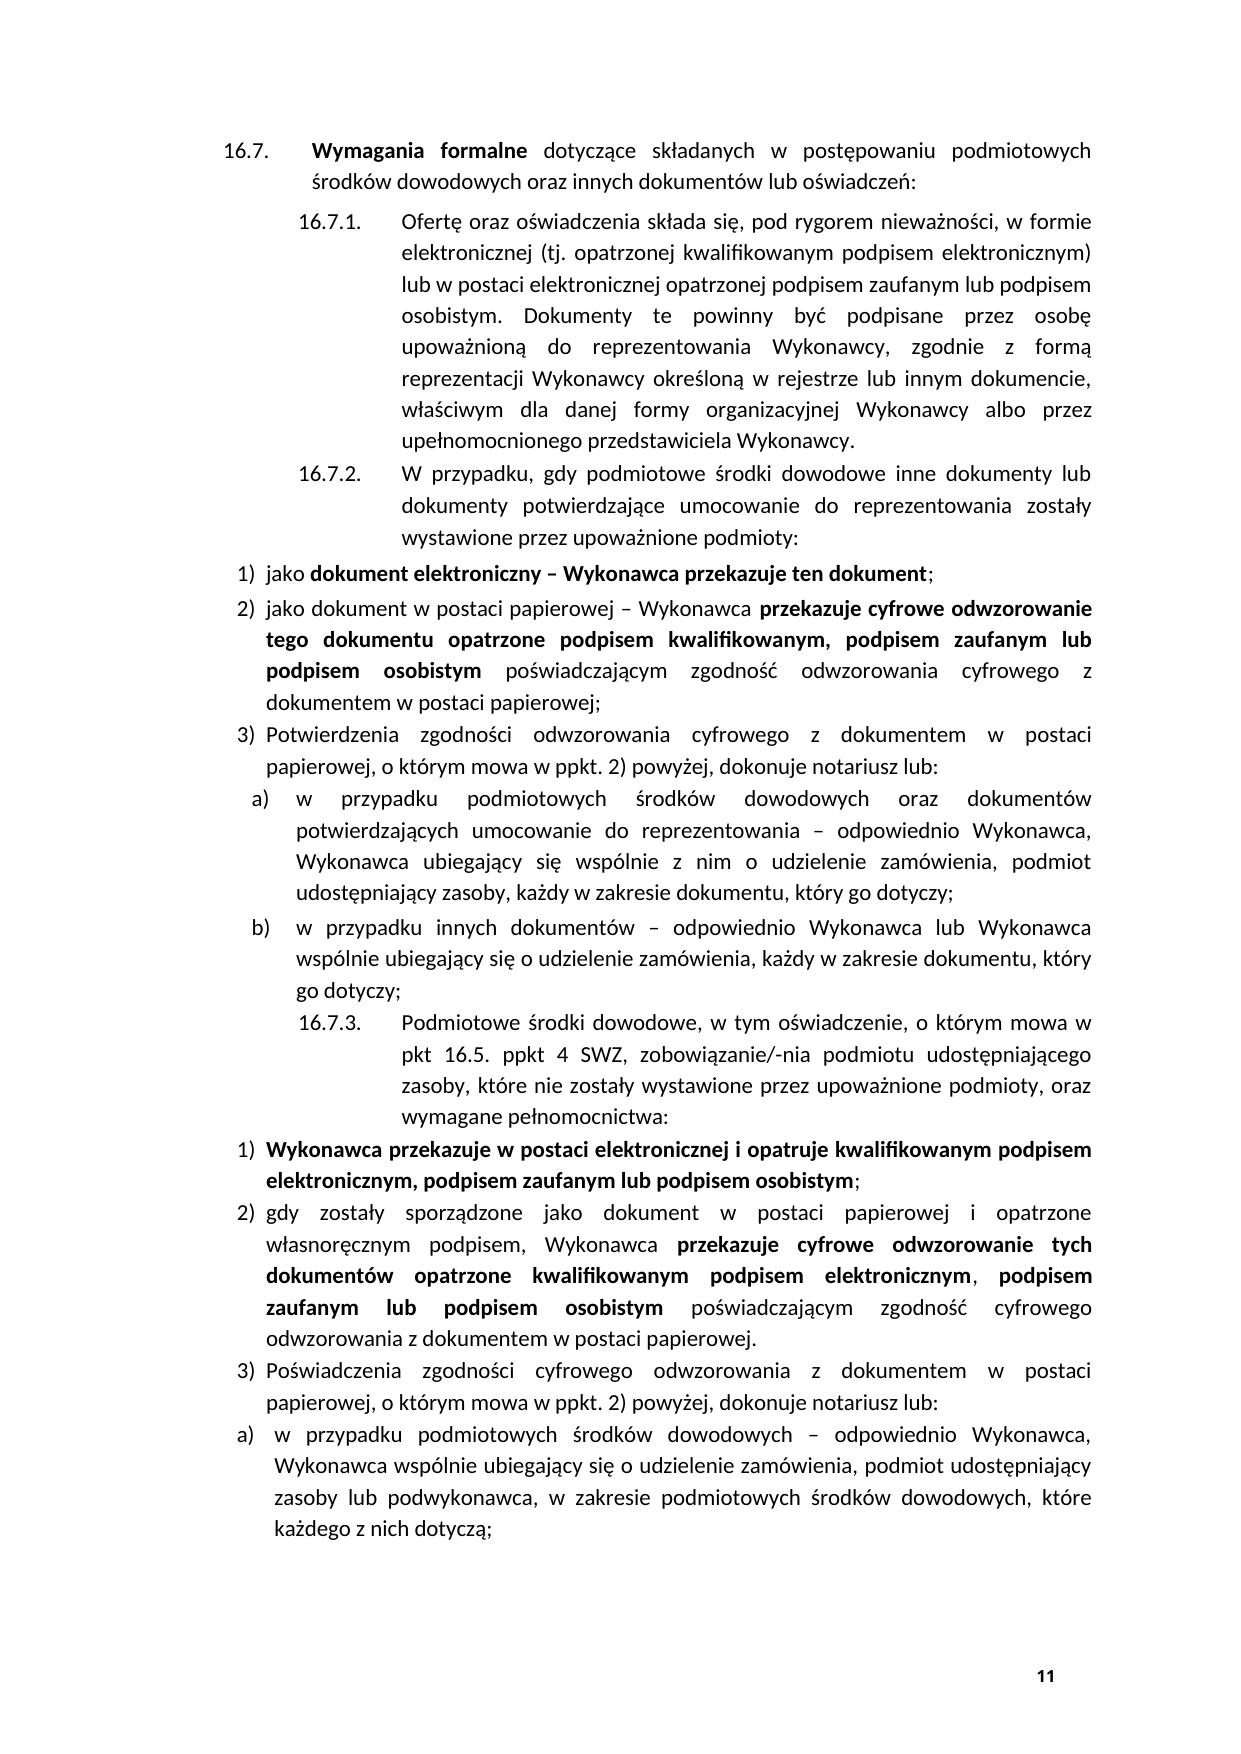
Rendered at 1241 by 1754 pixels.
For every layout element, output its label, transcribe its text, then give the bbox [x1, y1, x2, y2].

list Ofertę oraz oświadczenia składa się, pod rygorem nieważności, w formie elektronicznej (tj. opatrzonej kwalifikowanym podpisem elektronicznym) lub w postaci elektronicznej opatrzonej podpisem zaufanym lub podpisem osobistym. Dokumenty te powinny być podpisane przez osobę upoważnioną do reprezentowania Wykonawcy, zgodnie z formą reprezentacji Wykonawcy określoną w rejestrze lub innym dokumencie, właściwym dla danej formy organizacyjnej Wykonawcy albo przez upełnomocnionego przedstawiciela Wykonawcy. [298, 207, 1093, 454]
list w przypadku innych dokumentów – odpowiednio Wykonawca lub Wykonawca wspólnie ubiegający się o udzielenie zamówienia, każdy w zakresie dokumentu, który go dotyczy; [251, 913, 1093, 1004]
list w przypadku podmiotowych środków dowodowych oraz dokumentów potwierdzających umocowanie do reprezentowania – odpowiednio Wykonawca, Wykonawca ubiegający się wspólnie z nim o udzielenie zamówienia, podmiot udostępniający zasoby, każdy w zakresie dokumentu, który go dotyczy; [251, 784, 1093, 906]
list Wymagania formalne dotyczące składanych w postępowaniu podmiotowych środków dowodowych oraz innych dokumentów lub oświadczeń: [223, 136, 1093, 196]
list gdy zostały sporządzone jako dokument w postaci papierowej i opatrzone własnoręcznym podpisem, Wykonawca przekazuje cyfrowe odwzorowanie tych dokumentów opatrzone kwalifikowanym podpisem elektronicznym, podpisem zaufanym lub podpisem osobistym poświadczającym zgodność cyfrowego odwzorowania z dokumentem w postaci papierowej. [237, 1198, 1093, 1352]
list w przypadku podmiotowych środków dowodowych – odpowiednio Wykonawca, Wykonawca wspólnie ubiegający się o udzielenie zamówienia, podmiot udostępniający zasoby lub podwykonawca, w zakresie podmiotowych środków dowodowych, które każdego z nich dotyczą; [237, 1420, 1093, 1542]
list jako dokument elektroniczny – Wykonawca przekazuje ten dokument; [237, 559, 1093, 587]
list Podmiotowe środki dowodowe, w tym oświadczenie, o którym mowa w pkt 16.5. ppkt 4 SWZ, zobowiązanie/-nia podmiotu udostępniającego zasoby, które nie zostały wystawione przez upoważnione podmioty, oraz wymagane pełnomocnictwa: [298, 1008, 1093, 1131]
list Poświadczenia zgodności cyfrowego odwzorowania z dokumentem w postaci papierowej, o którym mowa w ppkt. 2) powyżej, dokonuje notariusz lub: [237, 1356, 1093, 1416]
list jako dokument w postaci papierowej – Wykonawca przekazuje cyfrowe odwzorowanie tego dokumentu opatrzone podpisem kwalifikowanym, podpisem zaufanym lub podpisem osobistym poświadczającym zgodność odwzorowania cyfrowego z dokumentem w postaci papierowej; [237, 594, 1093, 716]
list Wykonawca przekazuje w postaci elektronicznej i opatruje kwalifikowanym podpisem elektronicznym, podpisem zaufanym lub podpisem osobistym; [237, 1135, 1093, 1194]
list Potwierdzenia zgodności odwzorowania cyfrowego z dokumentem w postaci papierowej, o którym mowa w ppkt. 2) powyżej, dokonuje notariusz lub: [237, 721, 1093, 780]
list W przypadku, gdy podmiotowe środki dowodowe inne dokumenty lub dokumenty potwierdzające umocowanie do reprezentowania zostały wystawione przez upoważnione podmioty: [298, 459, 1093, 552]
